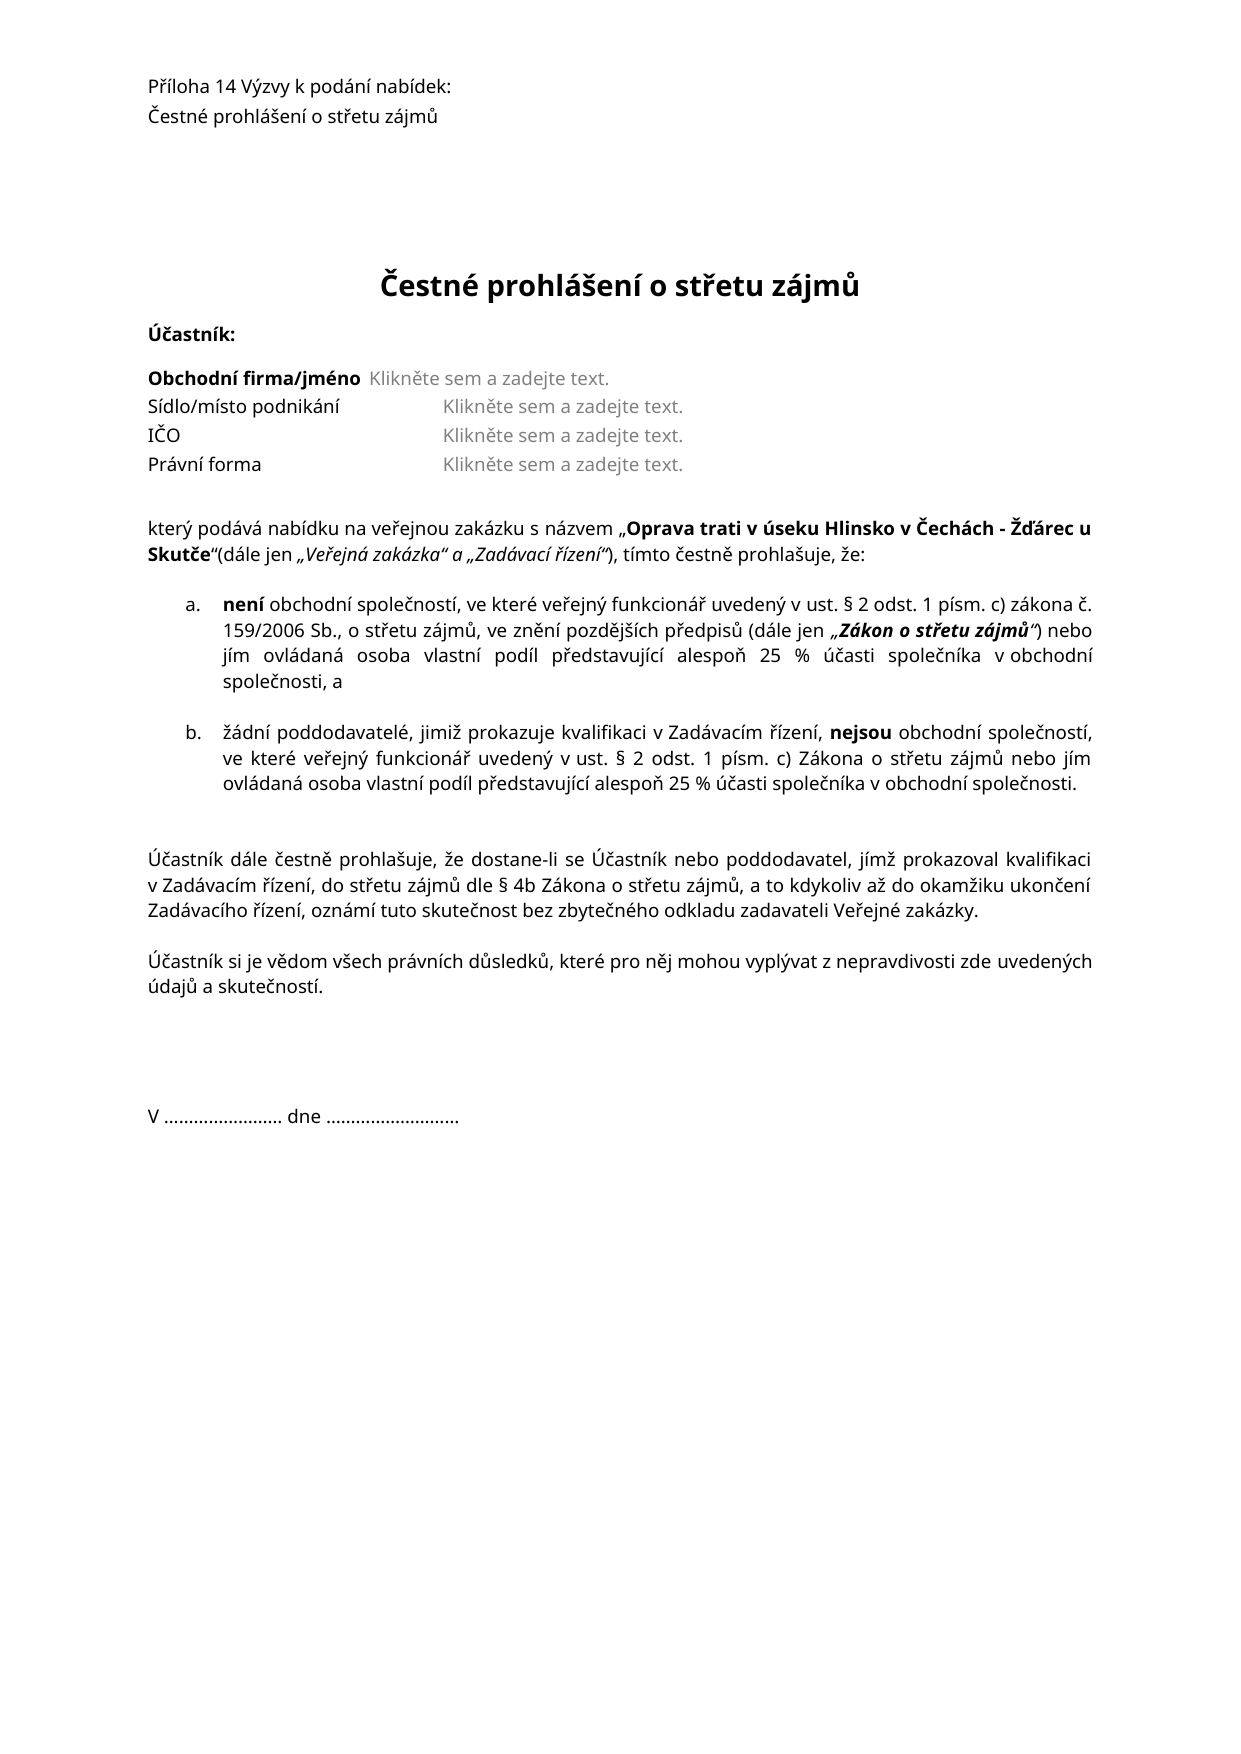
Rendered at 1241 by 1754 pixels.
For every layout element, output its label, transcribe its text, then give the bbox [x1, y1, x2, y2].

text Účastník si je vědom všech právních důsledků, které pro něj mohou vyplývat z nepravdivosti zde uvedených údajů a skutečností. [148, 948, 1093, 999]
text Účastník dále čestně prohlašuje, že dostane-li se Účastník nebo poddodavatel, jímž prokazoval kvalifikaci v Zadávacím řízení, do střetu zájmů dle § 4b Zákona o střetu zájmů, a to kdykoliv až do okamžiku ukončení Zadávacího řízení, oznámí tuto skutečnost bez zbytečného odkladu zadavateli Veřejné zakázky. [148, 846, 1093, 923]
list není obchodní společností, ve které veřejný funkcionář uvedený v ust. § 2 odst. 1 písm. c) zákona č. 159/2006 Sb., o střetu zájmů, ve znění pozdějších předpisů (dále jen „Zákon o střetu zájmů“) nebo jím ovládaná osoba vlastní podíl představující alespoň 25 % účasti společníka v obchodní společnosti, a [185, 592, 1093, 694]
text Právní forma [148, 449, 1093, 478]
text Obchodní firma/jméno [148, 362, 1093, 391]
text který podává nabídku na veřejnou zakázku s názvem „Oprava trati v úseku Hlinsko v Čechách - Žďárec u Skutče“(dále jen „Veřejná zakázka“ a „Zadávací řízení“), tímto čestně prohlašuje, že: [148, 516, 1093, 567]
text IČO [148, 420, 1093, 449]
text Sídlo/místo podnikání [148, 391, 1093, 420]
text Čestné prohlášení o střetu zájmů [148, 265, 1093, 305]
list žádní poddodavatelé, jimiž prokazuje kvalifikaci v Zadávacím řízení, nejsou obchodní společností, ve které veřejný funkcionář uvedený v ust. § 2 odst. 1 písm. c) Zákona o střetu zájmů nebo jím ovládaná osoba vlastní podíl představující alespoň 25 % účasti společníka v obchodní společnosti. [185, 719, 1093, 796]
text Účastník: [148, 321, 1093, 347]
text V …………………… dne ……………………… [148, 1100, 1092, 1129]
